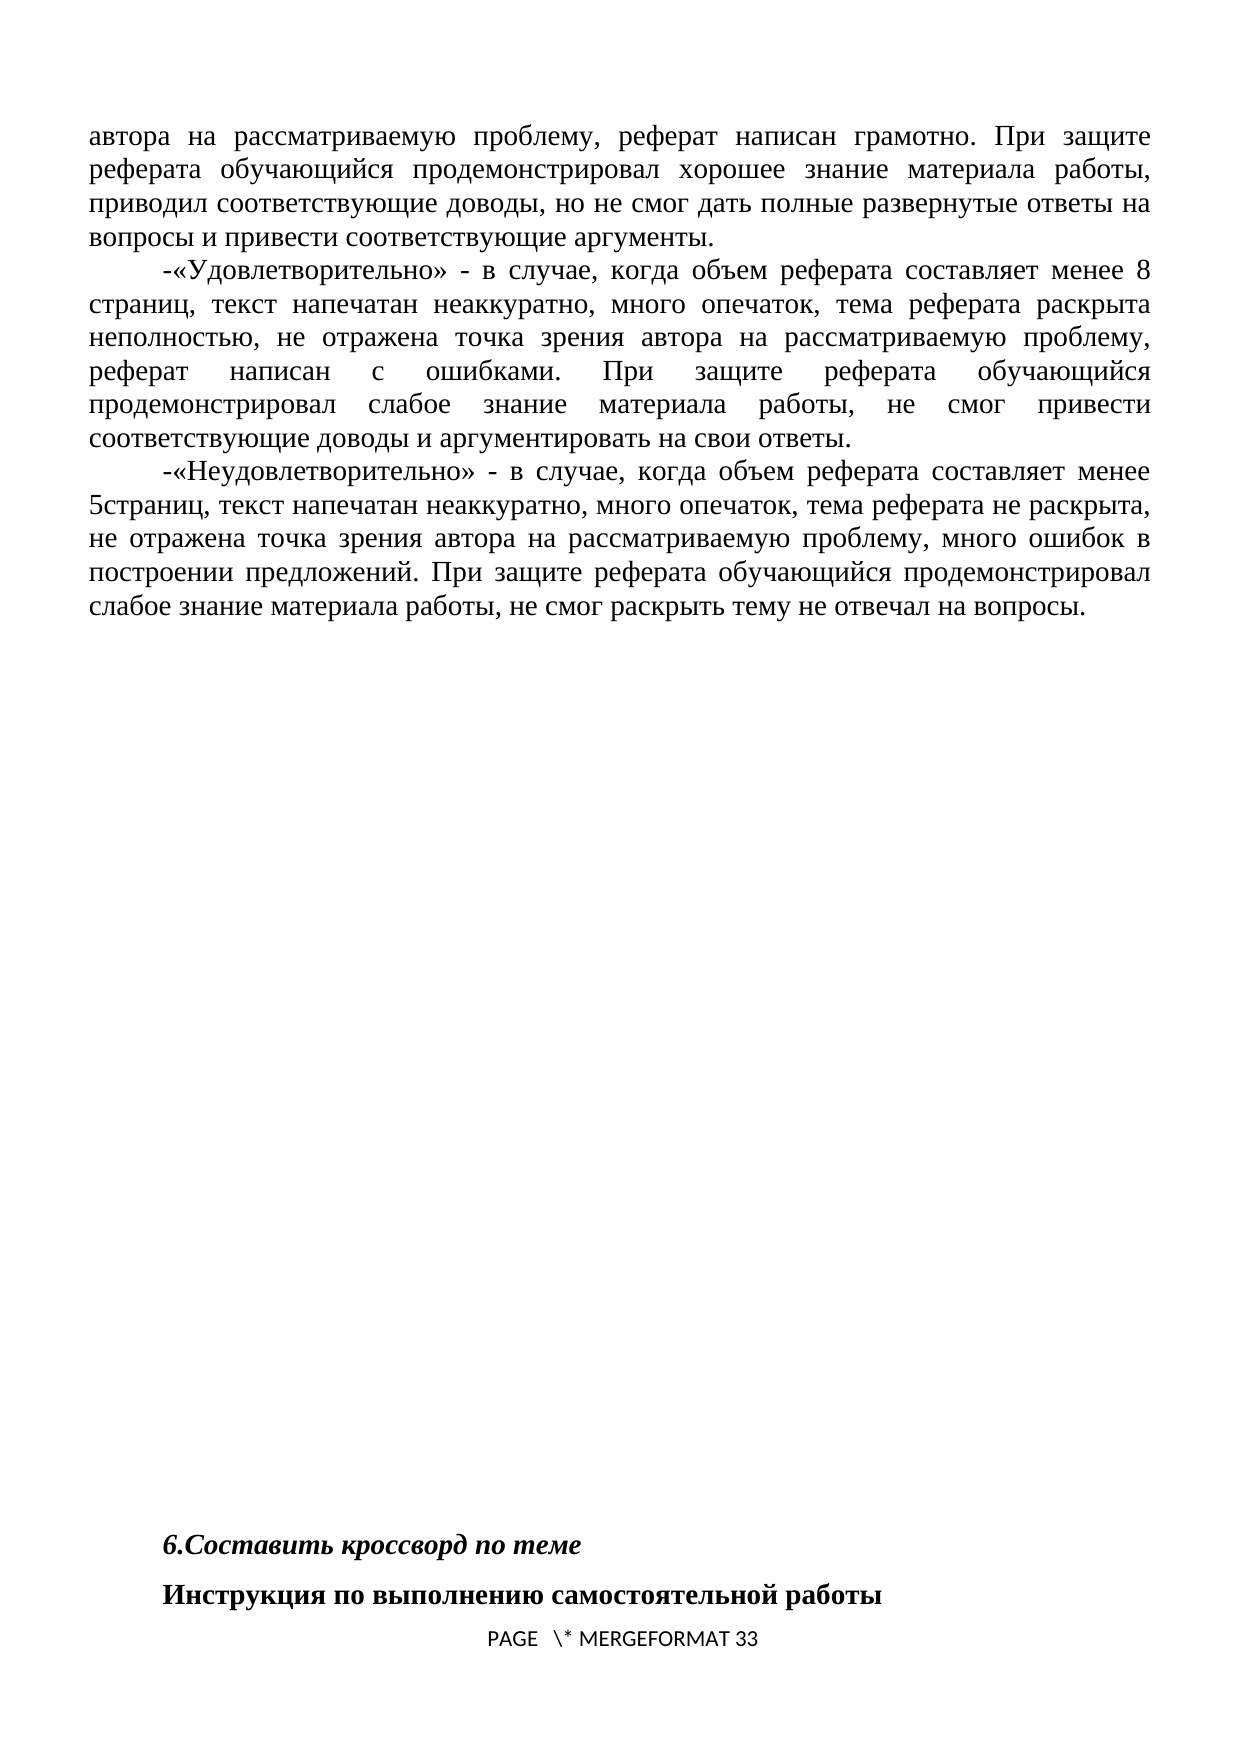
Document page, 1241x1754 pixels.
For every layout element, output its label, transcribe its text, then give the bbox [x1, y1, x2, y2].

text -«Неудовлетворительно» - в случае, когда объем реферата составляет менее 5страниц, текст напечатан неаккуратно, много опечаток, тема реферата не раскрыта, не отражена точка зрения автора на рассматриваемую проблему, много ошибок в построении предложений. При защите реферата обучающийся продемонстрировал слабое знание материала работы, не смог раскрыть тему не отвечал на вопросы. [89, 453, 1152, 621]
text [89, 118, 1152, 252]
text 6.Составить кроссворд по теме [89, 1527, 1152, 1560]
text Инструкция по выполнению самостоятельной работы [89, 1577, 1152, 1611]
text -«Удовлетворительно» - в случае, когда объем реферата составляет менее 8 страниц, текст напечатан неаккуратно, много опечаток, тема реферата раскрыта неполностью, не отражена точка зрения автора на рассматриваемую проблему, реферат написан с ошибками. При защите реферата обучающийся продемонстрировал слабое знание материала работы, не смог привести соответствующие доводы и аргументировать на свои ответы. [89, 252, 1152, 453]
